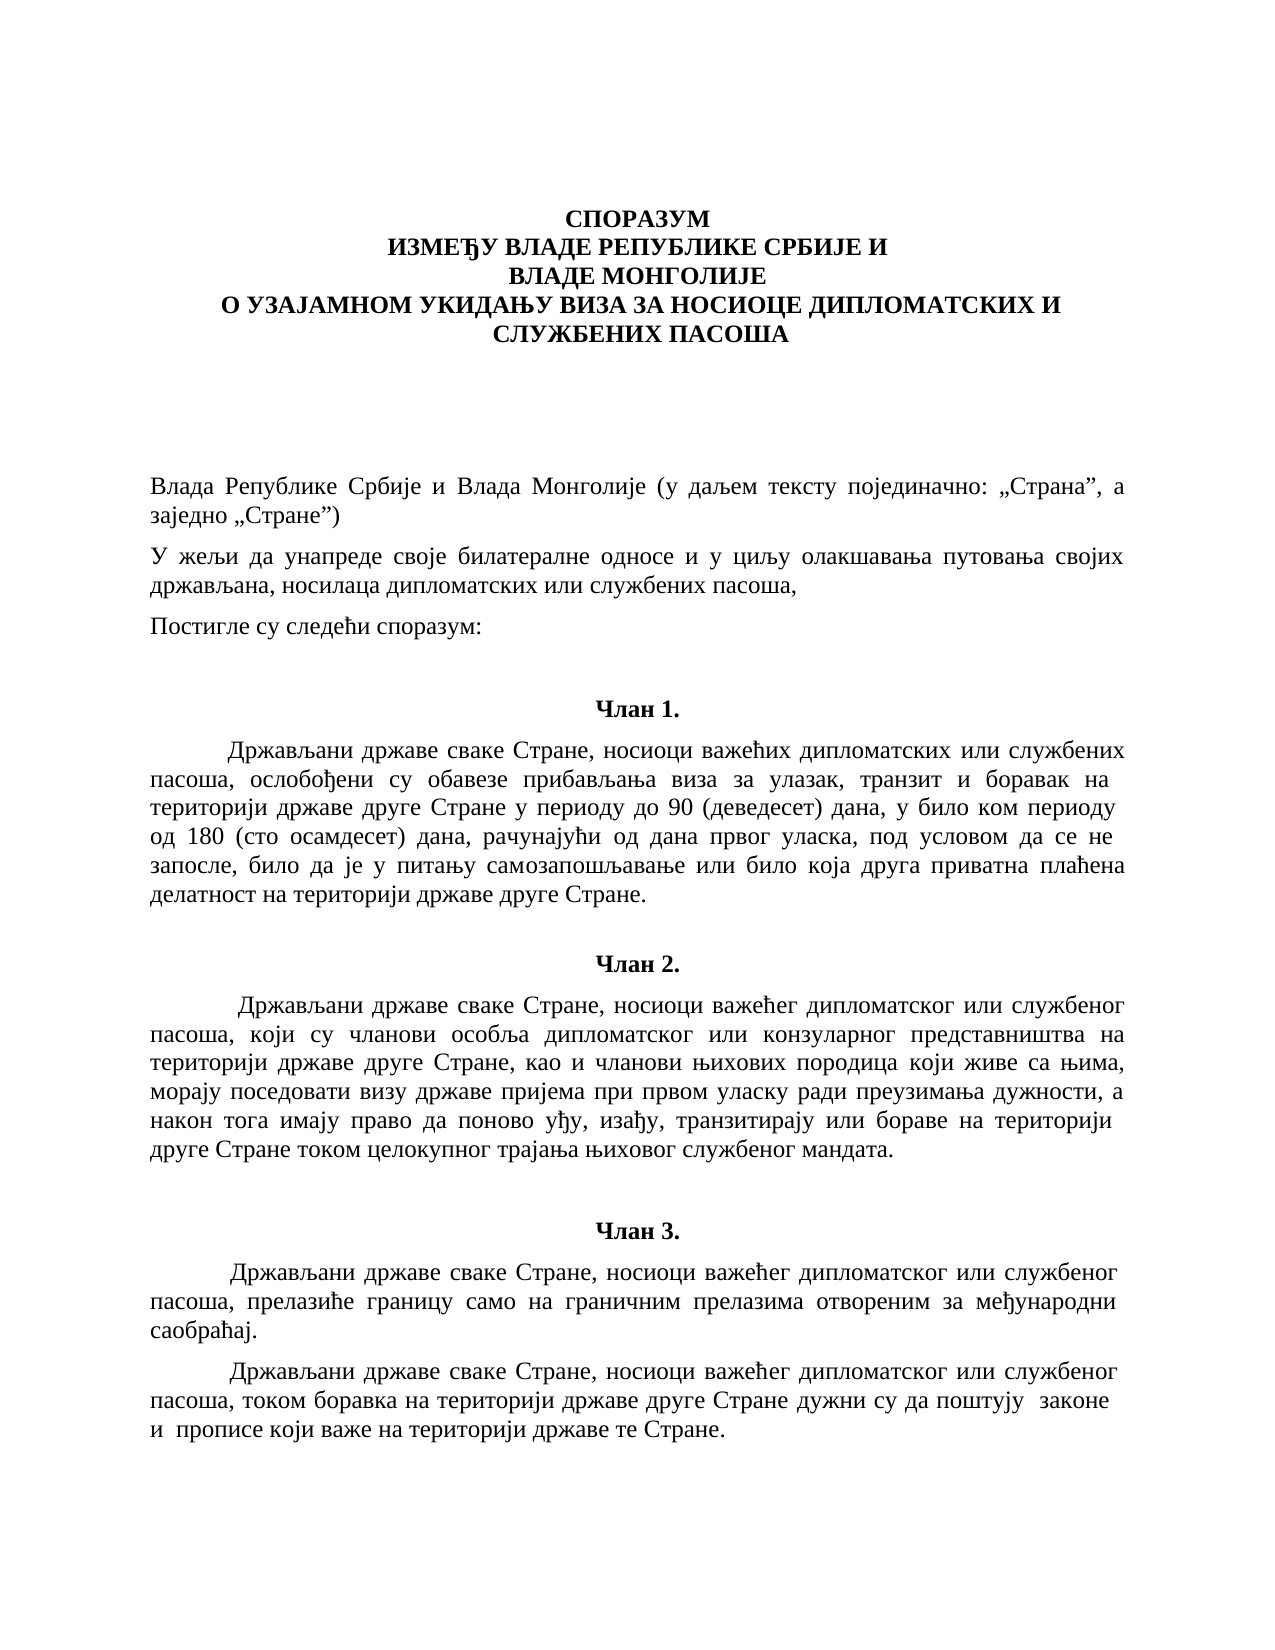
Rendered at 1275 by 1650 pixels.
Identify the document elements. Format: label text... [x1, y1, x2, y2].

text Члан 2. [225, 949, 1050, 977]
text Постигле су следећи споразум: [150, 611, 1125, 640]
text Држављани државе сваке Стране, носиоци важећих дипломатских или службених пасоша, ослобођени су обавезе прибављања виза за улазак, транзит и боравак на територији државе друге Стране у периоду до 90 (деведесет) дана, у било ком периоду од 180 (сто осамдесет) дана, рачунајући од дана првог уласка, под условом да се не запосле, било да је у питању самозапошљавање или било која друга приватна плаћена делатност на територији државе друге Стране. [150, 735, 1125, 907]
text Влада Републике Србије и Влада Монголије (у даљем тексту појединачно: „Страна”, а заједно „Стране”) [150, 471, 1125, 529]
text Члан 1. [225, 694, 1050, 722]
text У жељи да унапреде своје билатералне односе и у циљу олакшавања путовања својих држављана, носилаца дипломатских или службених пасоша, [150, 541, 1125, 599]
text ИЗМЕЂУ ВЛАДЕ РЕПУБЛИКЕ СРБИЈЕ И [150, 232, 1125, 261]
text Члан 3. [225, 1216, 1050, 1245]
text Држављани државе сваке Стране, носиоци важећег дипломатског или службеног пасоша, прелазиће границу само на граничним прелазима отвореним за међународни саобраћај. [150, 1257, 1117, 1344]
text О УЗАЈАМНОМ УКИДАЊУ ВИЗА ЗА НОСИОЦЕ ДИПЛОМАТСКИХ И [150, 290, 1125, 319]
text Држављани државе сваке Стране, носиоци важећег дипломатског или службеног пасоша, током боравка на територији државе друге Стране дужни су да поштују законе и прописе који важе на територији државе те Стране. [150, 1356, 1117, 1442]
text СЛУЖБЕНИХ ПАСОША [150, 319, 1125, 347]
text СПОРАЗУМ [150, 204, 1125, 232]
text Држављани државе сваке Стране, носиоци важећег дипломатског или службеног пасоша, који су чланови особља дипломатског или конзуларног представништва на територији државе друге Стране, као и чланови њихових породица који живе са њима, морају поседовати визу државе пријема при првом уласку ради преузимања дужности, а након тога имају право да поново уђу, изађу, транзитирају или бораве на територији друге Стране током целокупног трајања њиховог службеног мандата. [150, 990, 1125, 1162]
text ВЛАДЕ МОНГОЛИЈЕ [150, 261, 1125, 290]
